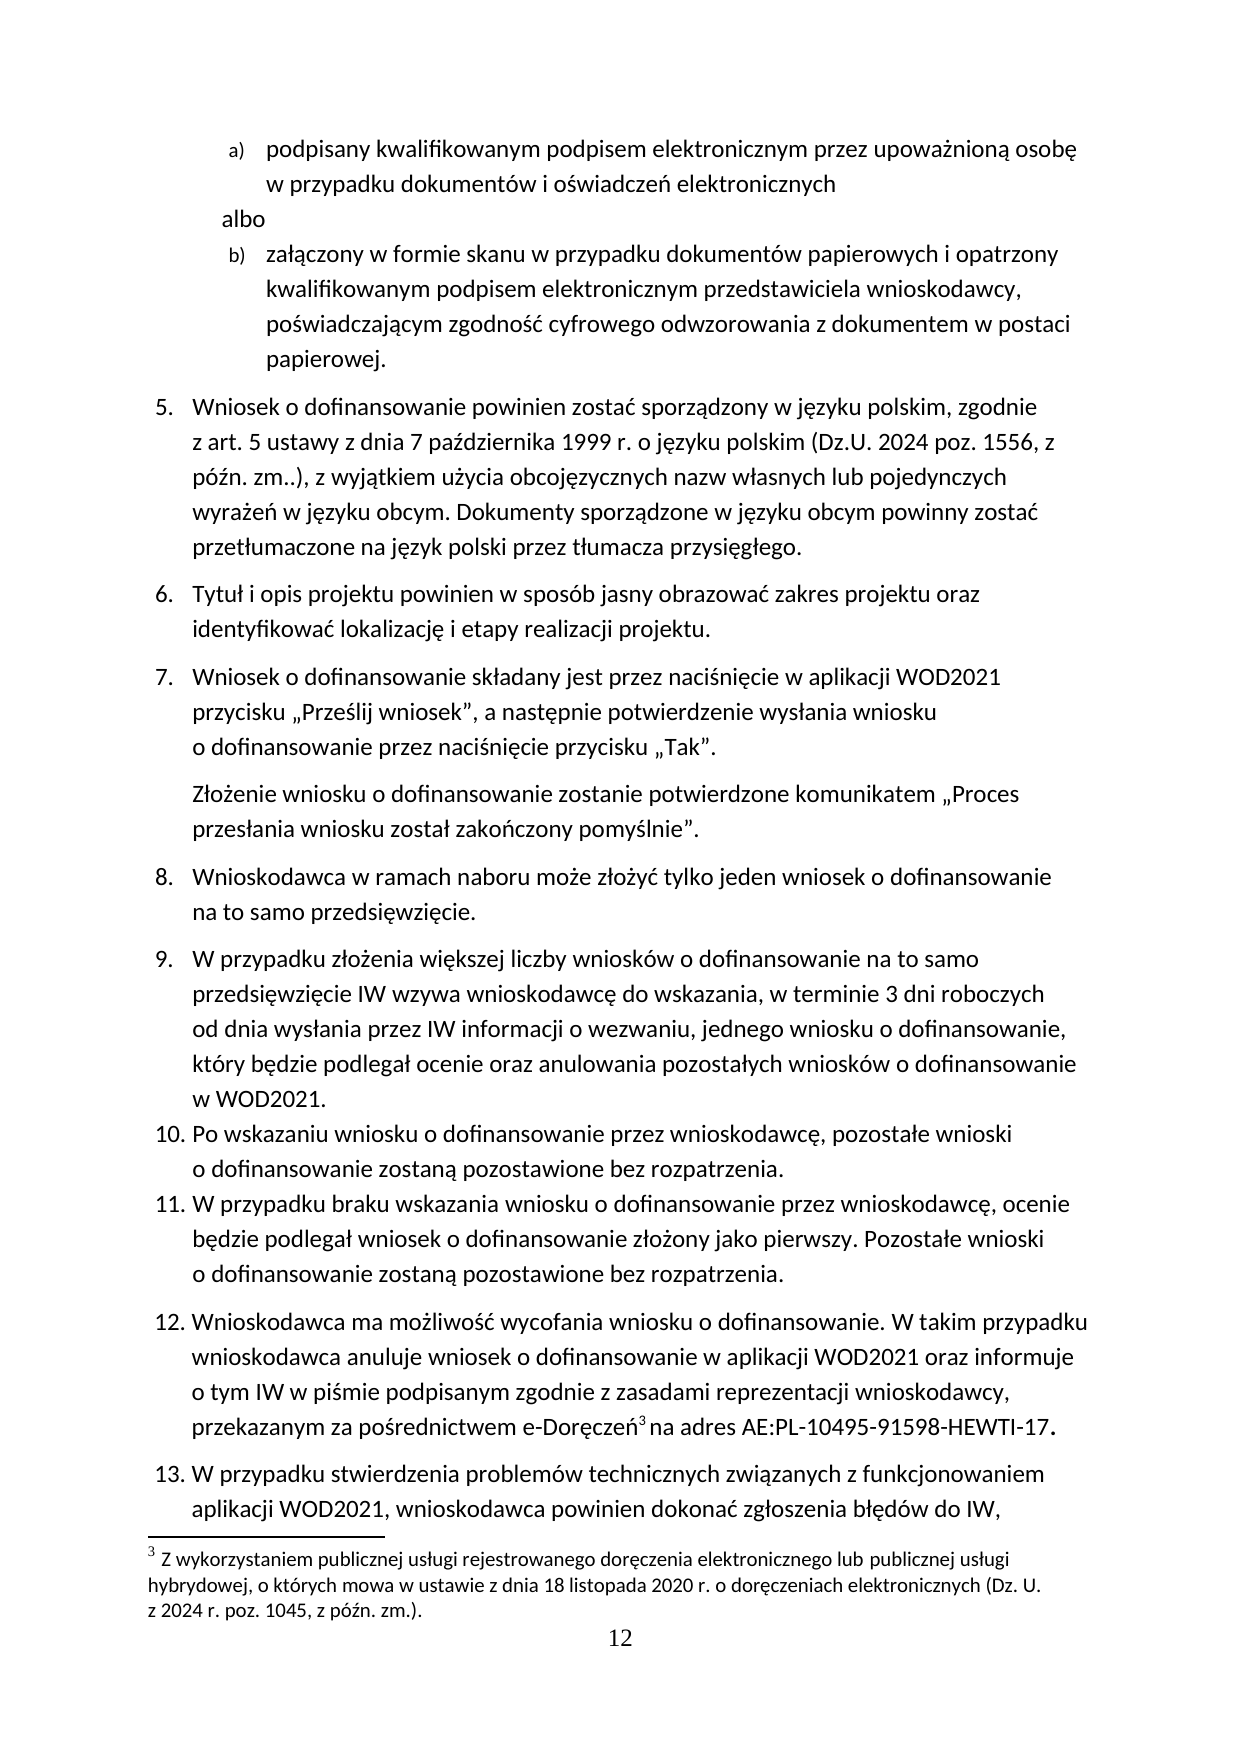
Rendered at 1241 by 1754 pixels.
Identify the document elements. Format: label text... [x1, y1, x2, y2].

list załączony w formie skanu w przypadku dokumentów papierowych i opatrzony kwalifikowanym podpisem elektronicznym przedstawiciela wnioskodawcy, poświadczającym zgodność cyfrowego odwzorowania z dokumentem w postaci papierowej. [228, 238, 1092, 374]
text Złożenie wniosku o dofinansowanie zostanie potwierdzone komunikatem „Proces przesłania wniosku został zakończony pomyślnie”. [192, 778, 1092, 844]
list Wniosek o dofinansowanie powinien zostać sporządzony w języku polskim, zgodnie z art. 5 ustawy z dnia 7 października 1999 r. o języku polskim (Dz.U. 2024 poz. 1556, z późn. zm..), z wyjątkiem użycia obcojęzycznych nazw własnych lub pojedynczych wyrażeń w języku obcym. Dokumenty sporządzone w języku obcym powinny zostać przetłumaczone na język polski przez tłumacza przysięgłego. [155, 391, 1092, 561]
list podpisany kwalifikowanym podpisem elektronicznym przez upoważnioną osobę w przypadku dokumentów i oświadczeń elektronicznych [228, 133, 1092, 199]
list W przypadku złożenia większej liczby wniosków o dofinansowanie na to samo przedsięwzięcie IW wzywa wnioskodawcę do wskazania, w terminie 3 dni roboczych od dnia wysłania przez IW informacji o wezwaniu, jednego wniosku o dofinansowanie, który będzie podlegał ocenie oraz anulowania pozostałych wniosków o dofinansowanie w WOD2021. [154, 943, 1092, 1114]
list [154, 1458, 1092, 1524]
list W przypadku braku wskazania wniosku o dofinansowanie przez wnioskodawcę, ocenie będzie podlegał wniosek o dofinansowanie złożony jako pierwszy. Pozostałe wnioski o dofinansowanie zostaną pozostawione bez rozpatrzenia. [154, 1188, 1092, 1289]
list Wnioskodawca w ramach naboru może złożyć tylko jeden wniosek o dofinansowanie na to samo przedsięwzięcie. [155, 861, 1092, 926]
list Tytuł i opis projektu powinien w sposób jasny obrazować zakres projektu oraz identyfikować lokalizację i etapy realizacji projektu. [155, 578, 1092, 644]
list Po wskazaniu wniosku o dofinansowanie przez wnioskodawcę, pozostałe wnioski o dofinansowanie zostaną pozostawione bez rozpatrzenia. [154, 1118, 1092, 1184]
list Wniosek o dofinansowanie składany jest przez naciśnięcie w aplikacji WOD2021 przycisku „Prześlij wniosek”, a następnie potwierdzenie wysłania wniosku o dofinansowanie przez naciśnięcie przycisku „Tak”. [155, 661, 1092, 761]
list Wnioskodawca ma możliwość wycofania wniosku o dofinansowanie. W takim przypadku wnioskodawca anuluje wniosek o dofinansowanie w aplikacji WOD2021 oraz informuje o tym IW w piśmie podpisanym zgodnie z zasadami reprezentacji wnioskodawcy, przekazanym za pośrednictwem e-Doręczeń na adres AE:PL-10495-91598-HEWTI-17. [154, 1306, 1092, 1441]
text albo [148, 203, 1092, 234]
